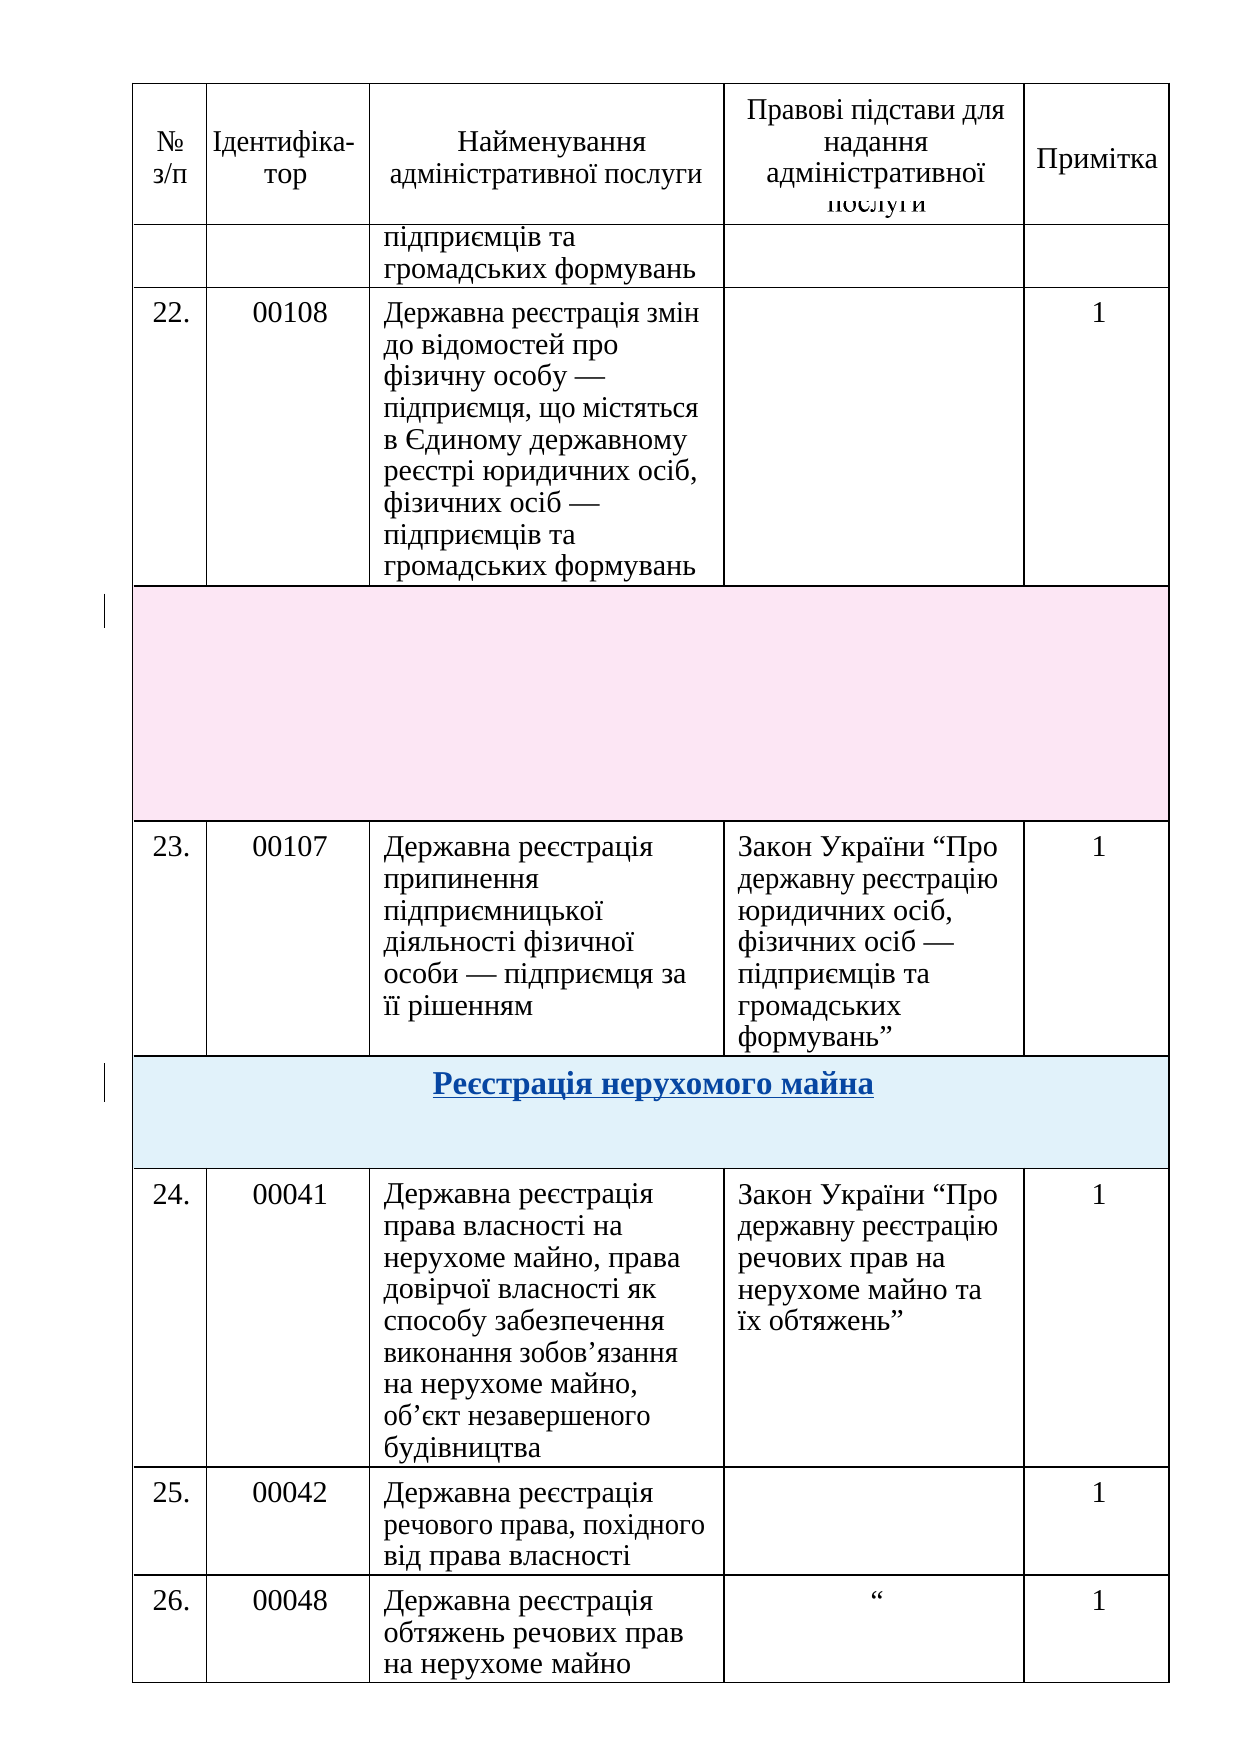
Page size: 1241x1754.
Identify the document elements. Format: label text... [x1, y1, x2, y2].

table_cell Державна реєстрація обтяжень речових прав на нерухоме майно [370, 1576, 723, 1682]
table_cell 1 [1025, 1169, 1168, 1466]
table_cell Державна реєстрація права власності на нерухоме майно, права довірчої власності як способу забезпечення виконання зобов’язання на нерухоме майно, об’єкт незавершеного будівництва [370, 1169, 723, 1466]
table_cell Державна реєстрація змін до відомостей про фізичну особу — підприємця, що містяться в Єдиному державному реєстрі юридичних осіб, фізичних осіб — підприємців та громадських формувань [370, 288, 723, 585]
table_cell 25. [133, 1467, 206, 1574]
table_cell 1 [1025, 822, 1168, 1055]
table_cell 00107 [207, 822, 369, 1055]
table_cell [725, 288, 1023, 585]
table_cell 1 [1025, 1576, 1168, 1682]
table_cell Закон України “Про державну реєстрацію речових прав на нерухоме майно та ïx обтяжень” [725, 1169, 1023, 1466]
table_header Примітка [1025, 84, 1168, 223]
table_header Ідентифіка- тор [207, 84, 369, 223]
table_cell Закон України “Про державну реєстрацію юридичних осіб, фізичних осіб — підприємців та громадських формувань” [725, 822, 1023, 1055]
table_cell 00042 [207, 1468, 369, 1574]
table_cell Державна реєстрація припинення підприємницької діяльності фізичної особи — підприємця за ïï рішенням [370, 822, 723, 1055]
table_cell “ [725, 1576, 1023, 1682]
table_cell 1 [1025, 288, 1168, 585]
table_cell 00041 [207, 1169, 369, 1466]
table_cell [1025, 225, 1168, 286]
table_header № з/п [133, 84, 206, 223]
table_cell 24. [133, 1169, 206, 1466]
table_cell [725, 225, 1023, 286]
table_cell 00108 [207, 288, 369, 585]
table_cell [725, 1468, 1023, 1574]
table_cell Державна реєстрація речового права, похідного від права власності [370, 1468, 723, 1574]
table_cell 22. [133, 288, 206, 585]
table_cell [207, 225, 369, 286]
table_cell 00048 [207, 1576, 369, 1682]
table_header Правові підстави для надання адміністративної [725, 84, 1023, 223]
table_cell 23. [133, 821, 206, 1055]
table_cell 26. [133, 1575, 206, 1682]
table_cell [133, 225, 206, 286]
table_header Найменування адміністративної послуги [370, 84, 723, 223]
table_cell 1 [1025, 1468, 1168, 1574]
picture [827, 201, 926, 218]
table_cell підприємців та громадських формувань [370, 225, 723, 286]
